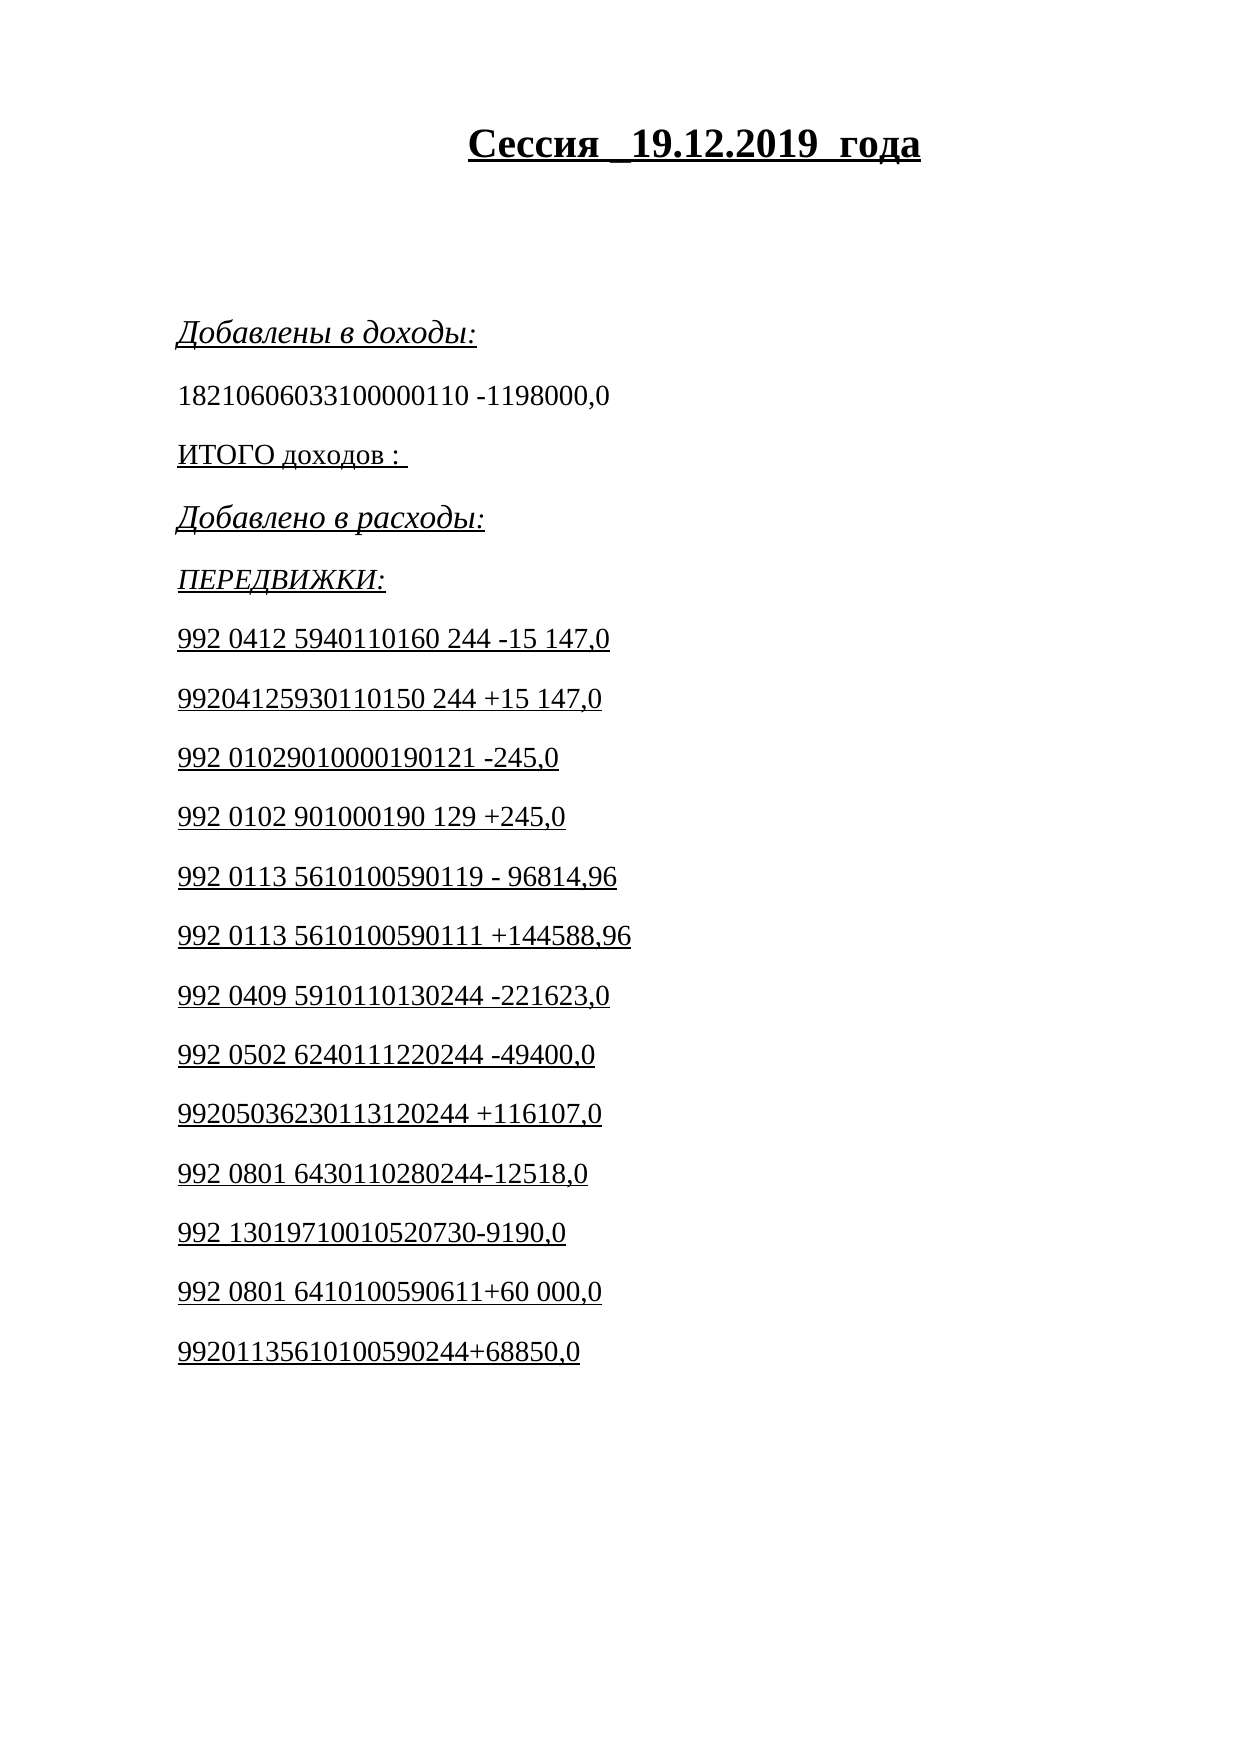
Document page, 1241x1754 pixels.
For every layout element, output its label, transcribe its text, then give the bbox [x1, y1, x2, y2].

text 992 0409 5910110130244 -221623,0 [177, 978, 1211, 1011]
text 99205036230113120244 +116107,0 [177, 1096, 1211, 1130]
text ПЕРЕДВИЖКИ: [177, 562, 1211, 596]
text Добавлено в расходы: [177, 497, 1211, 536]
text 992 0412 5940110160 244 -15 147,0 [177, 621, 1211, 655]
text 18210606033100000110 -1198000,0 [177, 378, 1211, 411]
text 992 0102 901000190 129 +245,0 [177, 799, 1211, 833]
text 992 13019710010520730-9190,0 [177, 1215, 1211, 1249]
text Добавлены в доходы: [177, 313, 1211, 351]
text 992 0801 6430110280244-12518,0 [177, 1156, 1211, 1189]
text ИТОГО доходов : [177, 437, 1211, 471]
text Сессия _19.12.2019 года [177, 118, 1211, 166]
text 99204125930110150 244 +15 147,0 [177, 681, 1211, 714]
text 992 0113 5610100590111 +144588,96 [177, 918, 1211, 952]
text 992 01029010000190121 -245,0 [177, 740, 1211, 774]
text 992 0801 6410100590611+60 000,0 [177, 1274, 1211, 1308]
text 992 0502 6240111220244 -49400,0 [177, 1037, 1211, 1071]
text 99201135610100590244+68850,0 [177, 1334, 1211, 1367]
text 992 0113 5610100590119 - 96814,96 [177, 859, 1211, 892]
